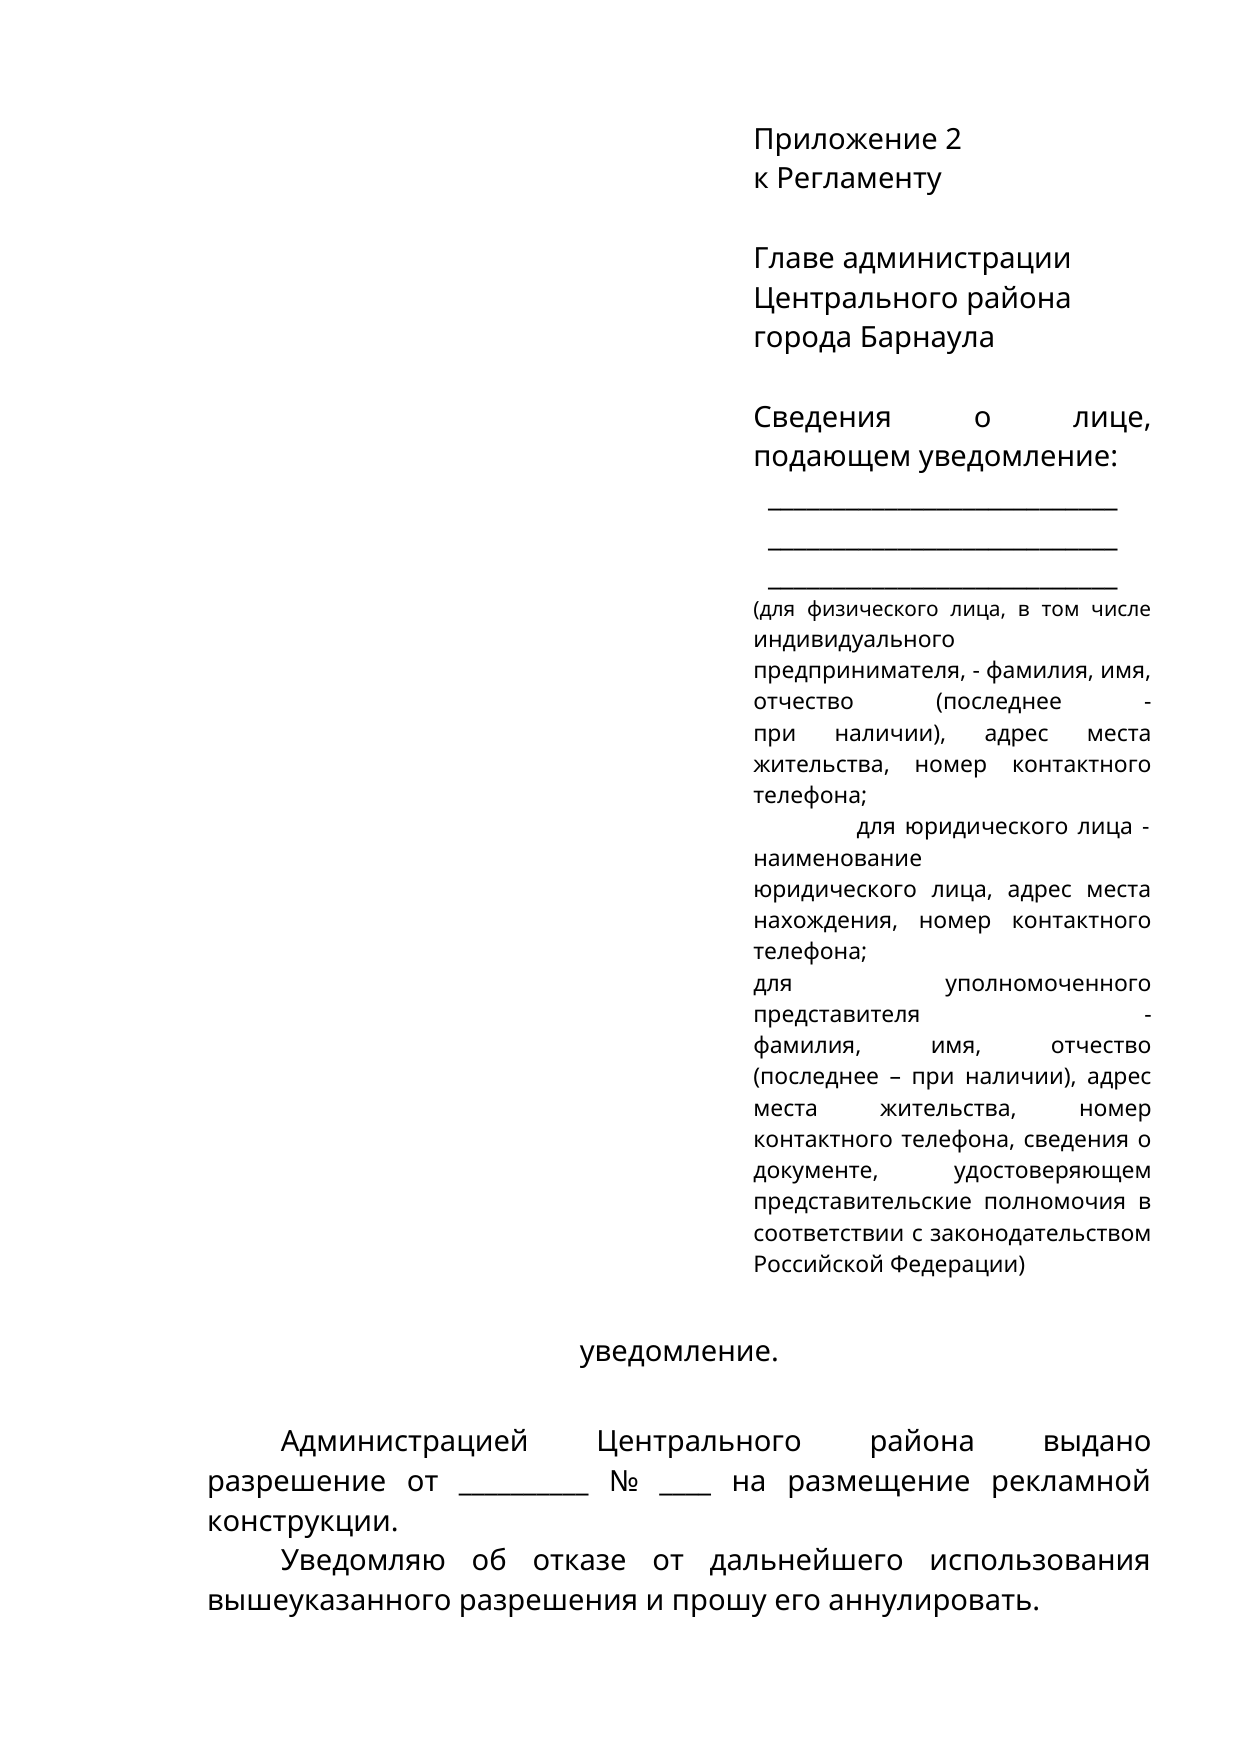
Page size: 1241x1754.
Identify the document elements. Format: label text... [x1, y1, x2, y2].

text Сведения о лице, подающем уведомление: [753, 396, 1152, 475]
text к Регламенту [207, 158, 1152, 197]
text Приложение 2 [207, 118, 1152, 158]
text для юридического лица - наименование юридического лица, адрес места нахождения, номер контактного телефона; [576, 810, 1152, 967]
text ___________________________ [207, 515, 1152, 555]
text Уведомляю об отказе от дальнейшего использования вышеуказанного разрешения и прошу его аннулировать. [207, 1540, 1152, 1619]
text ___________________________ [207, 555, 1152, 594]
text для уполномоченного представителя - фамилия, имя, отчество (последнее – при наличии), адрес места жительства, номер контактного телефона, сведения о документе, удостоверяющем представительские полномочия в соответствии с законодательством Российской Федерации) [753, 967, 1152, 1279]
text (для физического лица, в том числе индивидуального предпринимателя, - фамилия, имя, отчество (последнее - при наличии), адрес места жительства, номер контактного телефона; [753, 594, 1152, 810]
text уведомление. [207, 1330, 1152, 1370]
text Главе администрации Центрального района города Барнаула [753, 237, 1152, 356]
text ___________________________ [207, 475, 1152, 515]
text Администрацией Центрального района выдано разрешение от __________ № ____ на размещение рекламной конструкции. [207, 1421, 1152, 1540]
